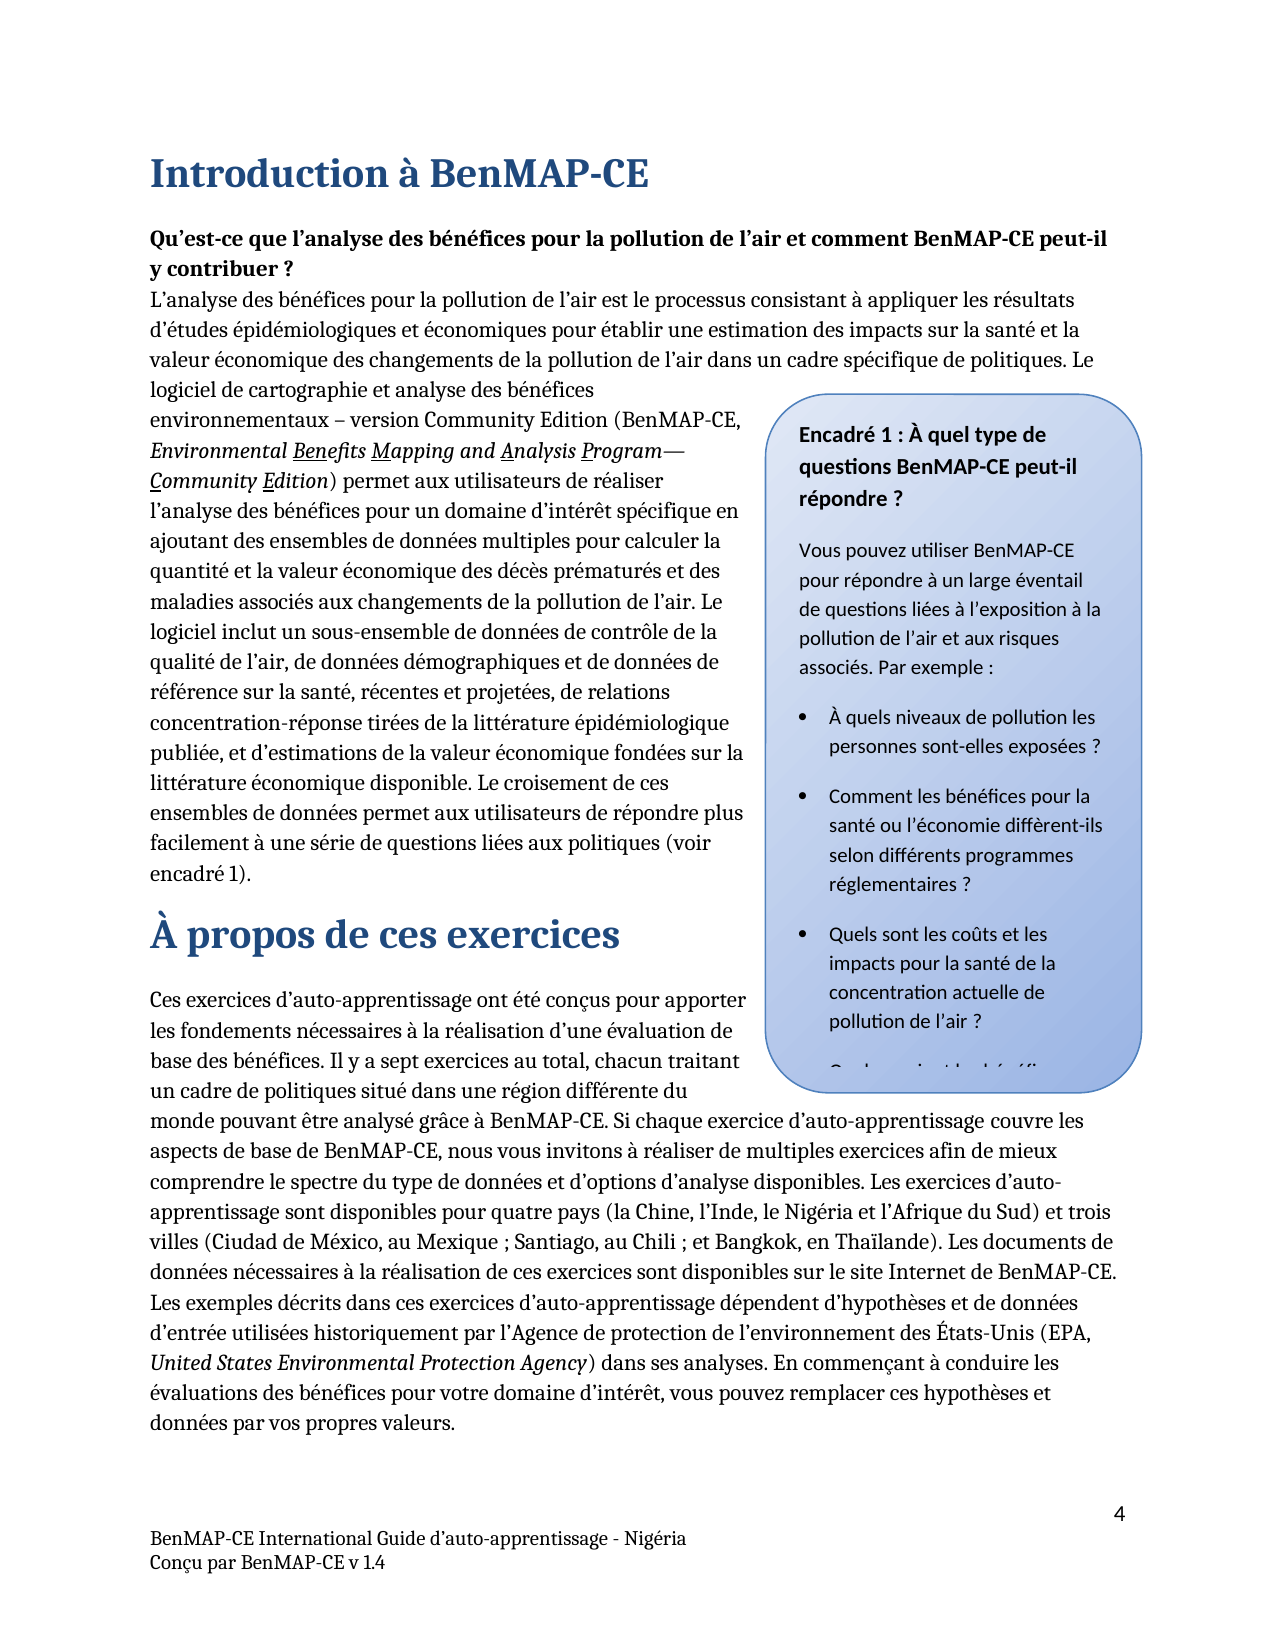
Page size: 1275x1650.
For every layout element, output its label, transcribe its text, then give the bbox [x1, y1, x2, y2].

text Qu’est-ce que l’analyse des bénéfices pour la pollution de l’air et comment BenMAP-CE peut-il y contribuer ? [150, 226, 1125, 282]
subtitle Introduction à BenMAP-CE [150, 150, 1125, 198]
text Ces exercices d’auto-apprentissage ont été conçus pour apporter les fondements nécessaires à la réalisation d’une évaluation de base des bénéfices. Il y a sept exercices au total, chacun traitant un cadre de politiques situé dans une région différente du monde pouvant être analysé grâce à BenMAP-CE. Si chaque exercice d’auto-apprentissage couvre les aspects de base de BenMAP-CE, nous vous invitons à réaliser de multiples exercices afin de mieux comprendre le spectre du type de données et d’options d’analyse disponibles. Les exercices d’auto-apprentissage sont disponibles pour quatre pays (la Chine, l’Inde, le Nigéria et l’Afrique du Sud) et trois villes (Ciudad de México, au Mexique ; Santiago, au Chili ; et Bangkok, en Thaïlande). Les documents de données nécessaires à la réalisation de ces exercices sont disponibles sur le site Internet de BenMAP-CE. Les exemples décrits dans ces exercices d’auto-apprentissage dépendent d’hypothèses et de données d’entrée utilisées historiquement par l’Agence de protection de l’environnement des États-Unis (EPA, United States Environmental Protection Agency) dans ses analyses. En commençant à conduire les évaluations des bénéfices pour votre domaine d’intérêt, vous pouvez remplacer ces hypothèses et données par vos propres valeurs. [150, 987, 1125, 1437]
text L’analyse des bénéfices pour la pollution de l’air est le processus consistant à appliquer les résultats d’études épidémiologiques et économiques pour établir une estimation des impacts sur la santé et la valeur économique des changements de la pollution de l’air dans un cadre spécifique de politiques. Le logiciel de cartographie et analyse des bénéfices environnementaux – version Community Edition (BenMAP-CE, Environmental Benefits Mapping and Analysis Program—Community Edition) permet aux utilisateurs de réaliser l’analyse des bénéfices pour un domaine d’intérêt spécifique en ajoutant des ensembles de données multiples pour calculer la quantité et la valeur économique des décès prématurés et des maladies associés aux changements de la pollution de l’air. Le logiciel inclut un sous-ensemble de données de contrôle de la qualité de l’air, de données démographiques et de données de référence sur la santé, récentes et projetées, de relations concentration-réponse tirées de la littérature épidémiologique publiée, et d’estimations de la valeur économique fondées sur la littérature économique disponible. Le croisement de ces ensembles de données permet aux utilisateurs de répondre plus facilement à une série de questions liées aux politiques (voir encadré 1). [150, 286, 1125, 887]
subtitle À propos de ces exercices [150, 911, 764, 959]
